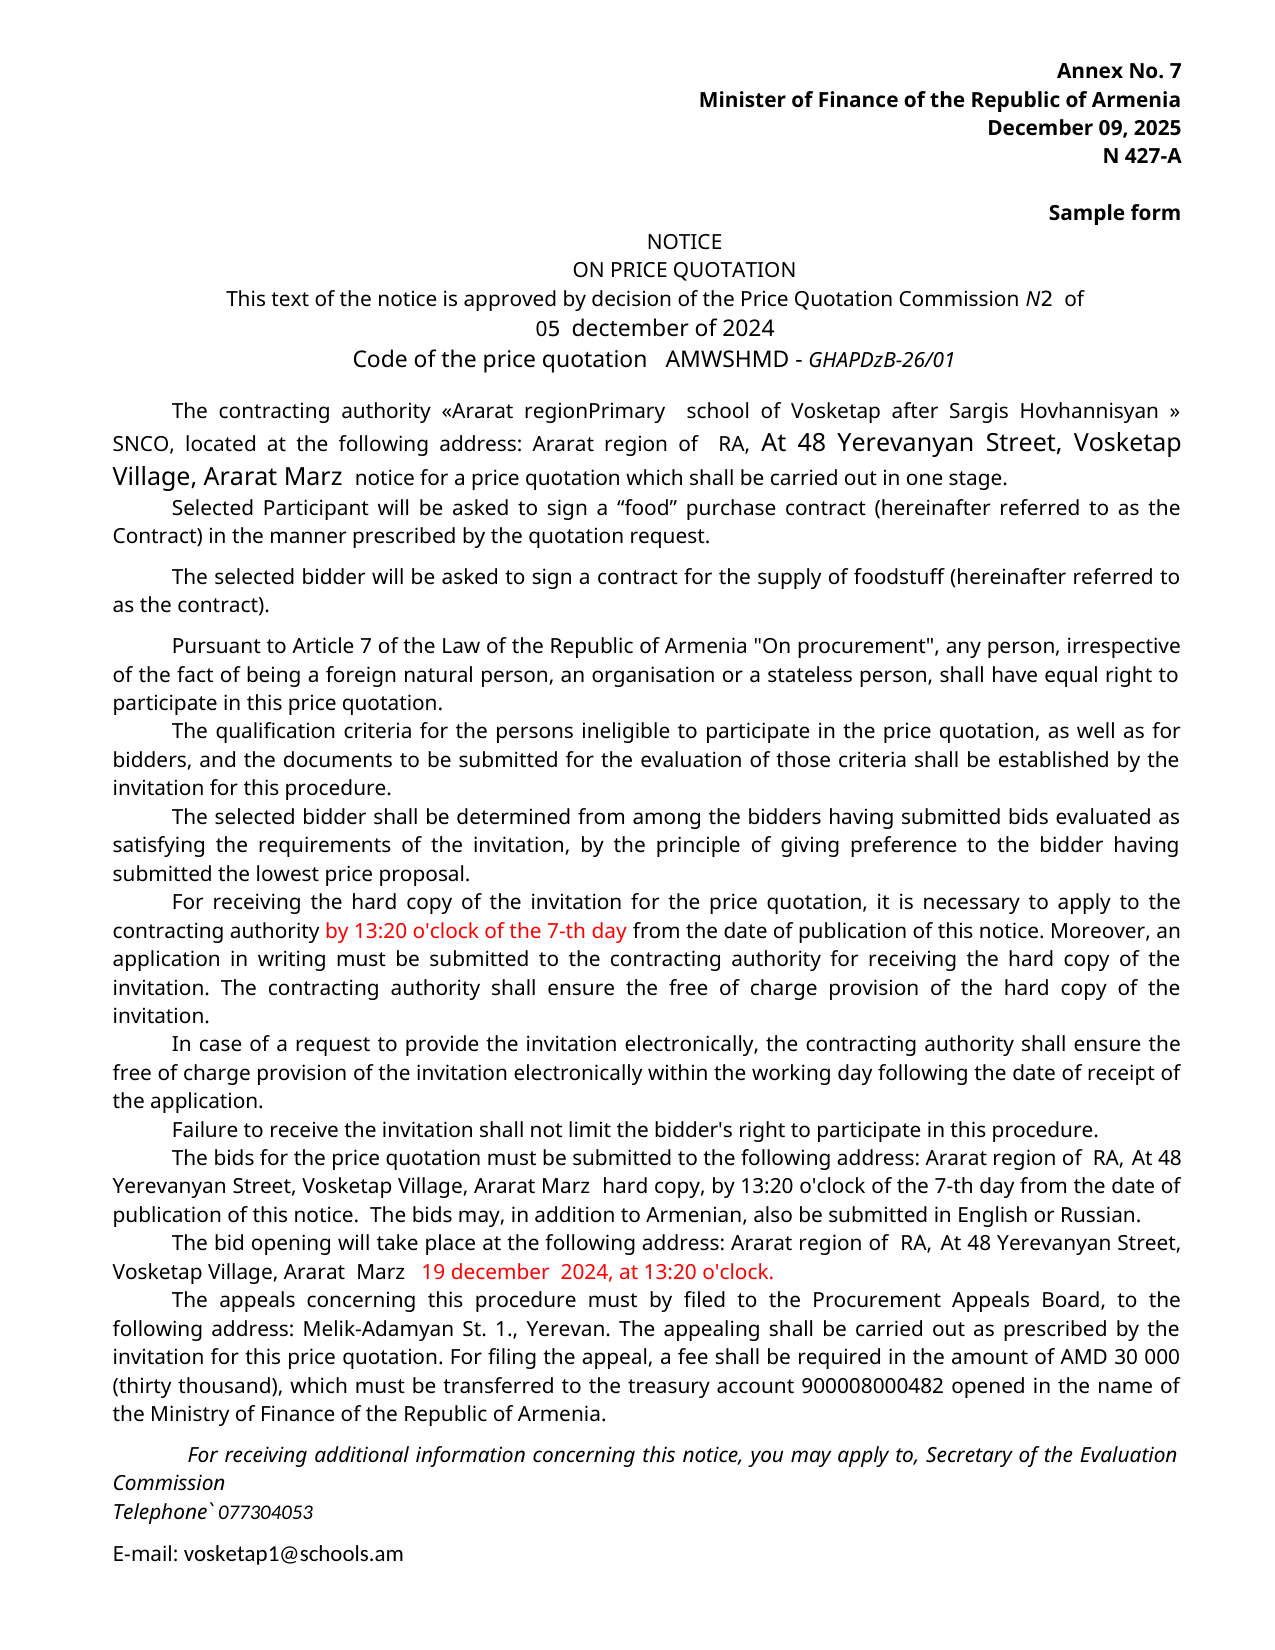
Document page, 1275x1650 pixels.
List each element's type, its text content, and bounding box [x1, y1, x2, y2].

text The appeals concerning this procedure must by filed to the Procurement Appeals Board, to the following address: Melik-Adamyan St. 1., Yerevan. The appealing shall be carried out as prescribed by the invitation for this price quotation. For filing the appeal, a fee shall be required in the amount of AMD 30 000 (thirty thousand), which must be transferred to the treasury account 900008000482 opened in the name of the Ministry of Finance of the Republic of Armenia. [112, 1285, 1182, 1428]
text For receiving additional information concerning this notice, you may apply to, Secretary of the Evaluation Commission [112, 1440, 1181, 1497]
text 05 dectember of 2024 [210, 312, 1100, 343]
text For receiving the hard copy of the invitation for the price quotation, it is necessary to apply to the contracting authority by 13:20 o'clock of the 7-th day from the date of publication of this notice. Moreover, an application in writing must be submitted to the contracting authority for receiving the hard copy of the invitation. The contracting authority shall ensure the free of charge provision of the hard copy of the invitation. [112, 887, 1182, 1029]
text Failure to receive the invitation shall not limit the bidder's right to participate in this procedure. [112, 1115, 1182, 1143]
text Telephone՝ 077304053 [112, 1497, 1181, 1525]
text N 427-A [259, 142, 1181, 170]
text Code of the price quotation AMWSHMD - GHAPDzB-26/01 [210, 343, 1100, 375]
text The selected bidder shall be determined from among the bidders having submitted bids evaluated as satisfying the requirements of the invitation, by the principle of giving preference to the bidder having submitted the lowest price proposal. [112, 802, 1182, 887]
text The bids for the price quotation must be submitted to the following address: Ararat region of RA, At 48 Yerevanyan Street, Vosketap Village, Ararat Marz hard copy, by 13:20 o'clock of the 7-th day from the date of publication of this notice. The bids may, in addition to Armenian, also be submitted in English or Russian. [112, 1143, 1182, 1228]
text December 09, 2025 [259, 113, 1181, 142]
text ON PRICE QUOTATION [112, 255, 1181, 284]
text Annex No. 7 [259, 56, 1181, 85]
text Minister of Finance of the Republic of Armenia [259, 85, 1181, 113]
text The selected bidder will be asked to sign a contract for the supply of foodstuff (hereinafter referred to as the contract). [112, 562, 1182, 619]
text Pursuant to Article 7 of the Law of the Republic of Armenia "On procurement", any person, irrespective of the fact of being a foreign natural person, an organisation or a stateless person, shall have equal right to participate in this price quotation. [112, 631, 1182, 717]
text Selected Participant will be asked to sign a “food” purchase contract (hereinafter referred to as the Contract) in the manner prescribed by the quotation request. [112, 493, 1182, 549]
text NOTICE [112, 227, 1181, 255]
text In case of a request to provide the invitation electronically, the contracting authority shall ensure the free of charge provision of the invitation electronically within the working day following the date of receipt of the application. [112, 1029, 1182, 1115]
text Sample form [259, 198, 1181, 227]
text The bid opening will take place at the following address: Ararat region of RA, At 48 Yerevanyan Street, Vosketap Village, Ararat Marz 19 december 2024, at 13:20 o'clock. [112, 1228, 1182, 1285]
text The contracting authority «Ararat regionPrimary school of Vosketap after Sargis Hovhannisyan » SNCO, located at the following address: Ararat region of RA, At 48 Yerevanyan Street, Vosketap Village, Ararat Marz notice for a price quotation which shall be carried out in one stage. [112, 396, 1182, 493]
text E-mail: vosketap1@schools.am [112, 1539, 1181, 1568]
text This text of the notice is approved by decision of the Price Quotation Commission N2 of [210, 284, 1100, 312]
text The qualification criteria for the persons ineligible to participate in the price quotation, as well as for bidders, and the documents to be submitted for the evaluation of those criteria shall be established by the invitation for this procedure. [112, 717, 1182, 802]
